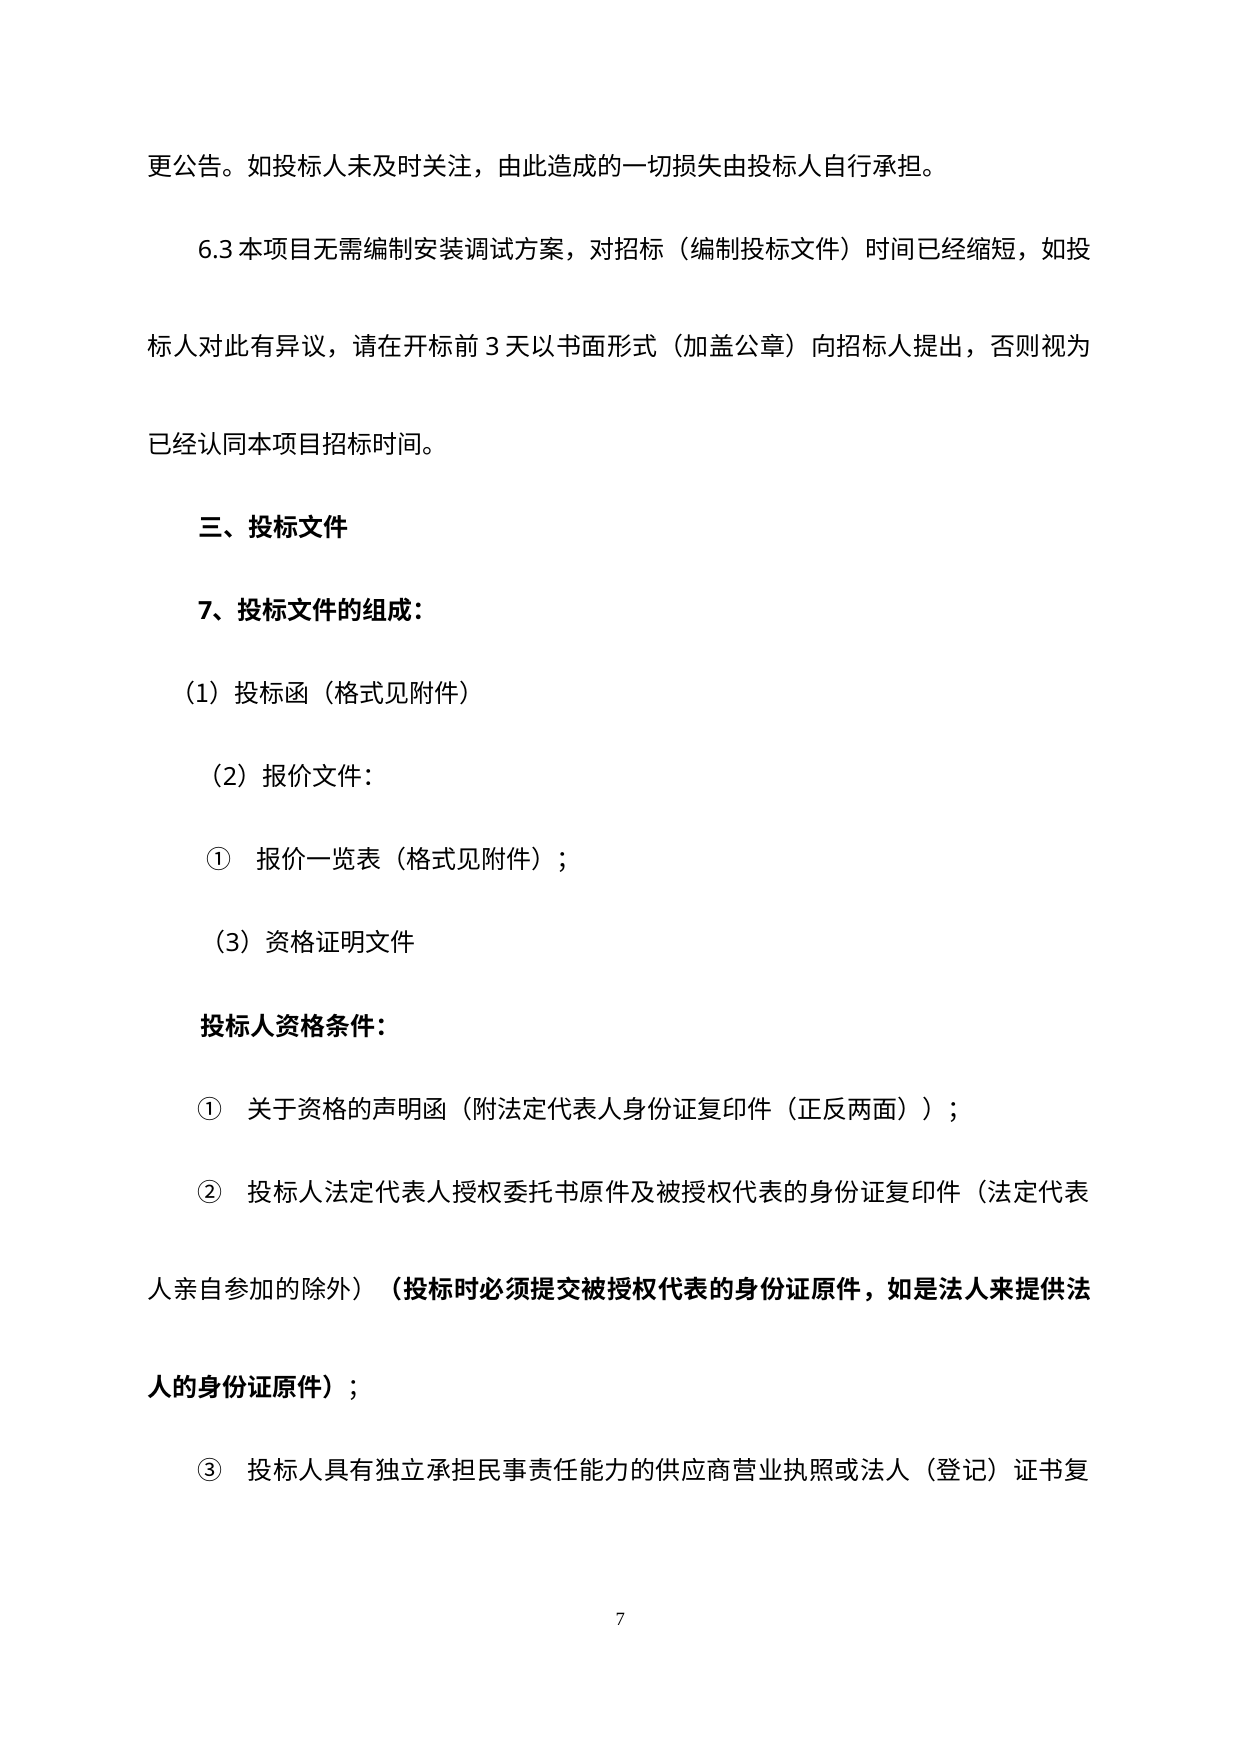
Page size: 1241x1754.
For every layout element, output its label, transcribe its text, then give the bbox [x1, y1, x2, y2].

list 报价一览表（格式见附件）； [148, 825, 1092, 890]
text （3）资格证明文件 [200, 908, 1092, 973]
text （1）投标函（格式见附件） [148, 659, 1092, 724]
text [148, 132, 1092, 197]
text 投标人资格条件： [200, 992, 1092, 1057]
list 投标人法定代表人授权委托书原件及被授权代表的身份证复印件（法定代表人亲自参加的除外）（投标时必须提交被授权代表的身份证原件，如是法人来提供法人的身份证原件）； [148, 1158, 1092, 1418]
text 6.3本项目无需编制安装调试方案，对招标（编制投标文件）时间已经缩短，如投标人对此有异议，请在开标前3天以书面形式（加盖公章）向招标人提出，否则视为已经认同本项目招标时间。 [148, 215, 1092, 475]
text 7、投标文件的组成： [148, 576, 1092, 641]
list 关于资格的声明函（附法定代表人身份证复印件（正反两面））； [148, 1075, 1092, 1140]
text （2）报价文件： [148, 742, 1092, 807]
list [148, 1436, 1092, 1501]
text 三、投标文件 [148, 493, 1092, 558]
